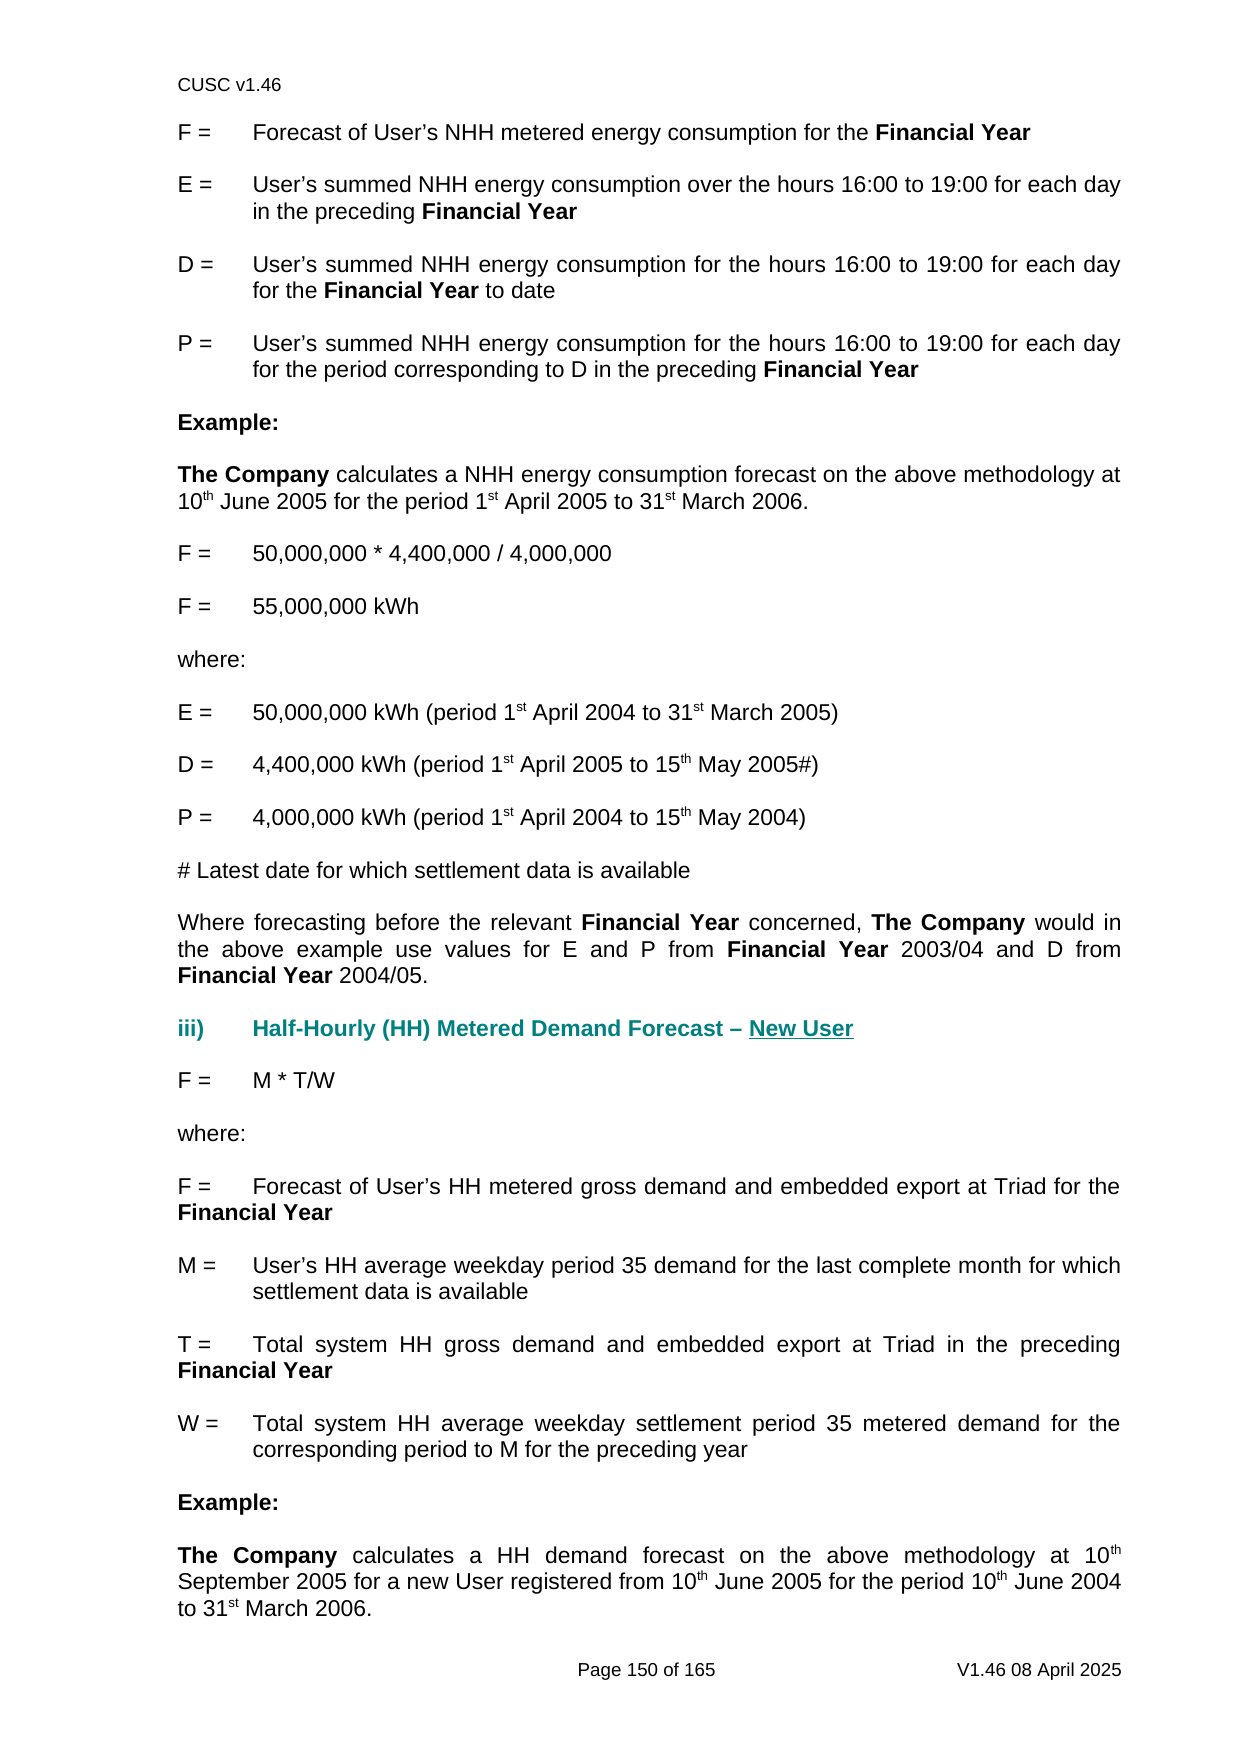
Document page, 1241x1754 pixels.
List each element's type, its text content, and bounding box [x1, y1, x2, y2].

text W = Total system HH average weekday settlement period 35 metered demand for the corresponding period to M for the preceding year [177, 1410, 1121, 1463]
text M = User’s HH average weekday period 35 demand for the last complete month for which settlement data is available [177, 1252, 1121, 1305]
text F = 55,000,000 kWh [177, 593, 1121, 619]
text E = 50,000,000 kWh (period 1st April 2004 to 31st March 2005) [177, 698, 1121, 725]
text D = User’s summed NHH energy consumption for the hours 16:00 to 19:00 for each day for the Financial Year to date [177, 251, 1121, 303]
text where: [177, 1120, 1121, 1147]
subtitle iii) Half-Hourly (HH) Metered Demand Forecast – New User [177, 1015, 1121, 1041]
text where: [177, 646, 1121, 672]
text F = Forecast of User’s HH metered gross demand and embedded export at Triad for the Financial Year [177, 1173, 1121, 1226]
text P = User’s summed NHH energy consumption for the hours 16:00 to 19:00 for each day for the period corresponding to D in the preceding Financial Year [177, 329, 1121, 382]
text D = 4,400,000 kWh (period 1st April 2005 to 15th May 2005#) [177, 751, 1121, 778]
text E = User’s summed NHH energy consumption over the hours 16:00 to 19:00 for each day in the preceding Financial Year [177, 171, 1121, 224]
text Example: [177, 409, 1121, 435]
text The Company calculates a HH demand forecast on the above methodology at 10th September 2005 for a new User registered from 10th June 2005 for the period 10th June 2004 to 31st March 2006. [177, 1542, 1121, 1621]
text Example: [177, 1489, 1121, 1516]
text Where forecasting before the relevant Financial Year concerned, The Company would in the above example use values for E and P from Financial Year 2003/04 and D from Financial Year 2004/05. [177, 909, 1121, 988]
text F = 50,000,000 * 4,400,000 / 4,000,000 [177, 540, 1121, 567]
text F = Forecast of User’s NHH metered energy consumption for the Financial Year [177, 119, 1121, 145]
text P = 4,000,000 kWh (period 1st April 2004 to 15th May 2004) [177, 804, 1121, 830]
text F = M * T/W [177, 1067, 1121, 1094]
text # Latest date for which settlement data is available [177, 857, 1121, 883]
text The Company calculates a NHH energy consumption forecast on the above methodology at 10th June 2005 for the period 1st April 2005 to 31st March 2006. [177, 461, 1121, 514]
text T = Total system HH gross demand and embedded export at Triad in the preceding Financial Year [177, 1331, 1121, 1384]
